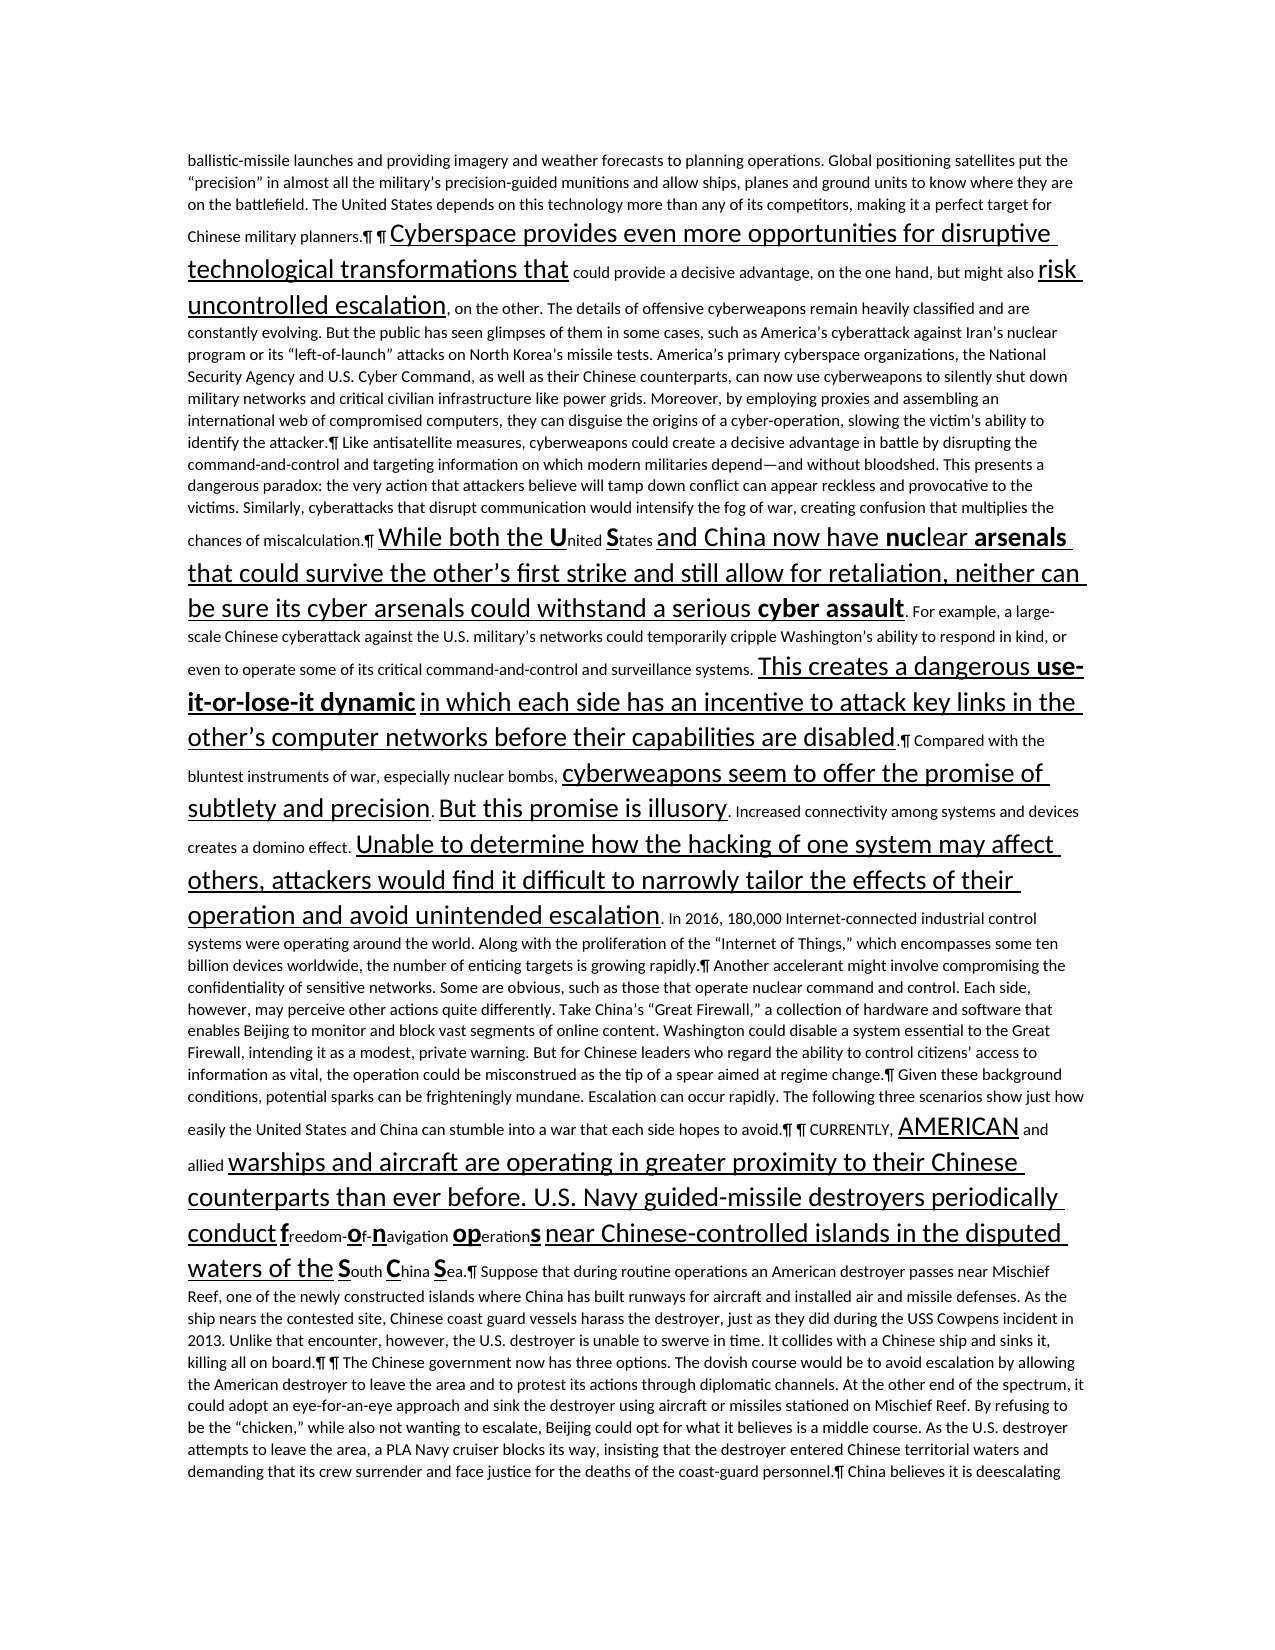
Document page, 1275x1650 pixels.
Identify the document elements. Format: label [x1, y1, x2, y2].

text [187, 585, 1087, 1482]
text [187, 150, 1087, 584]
